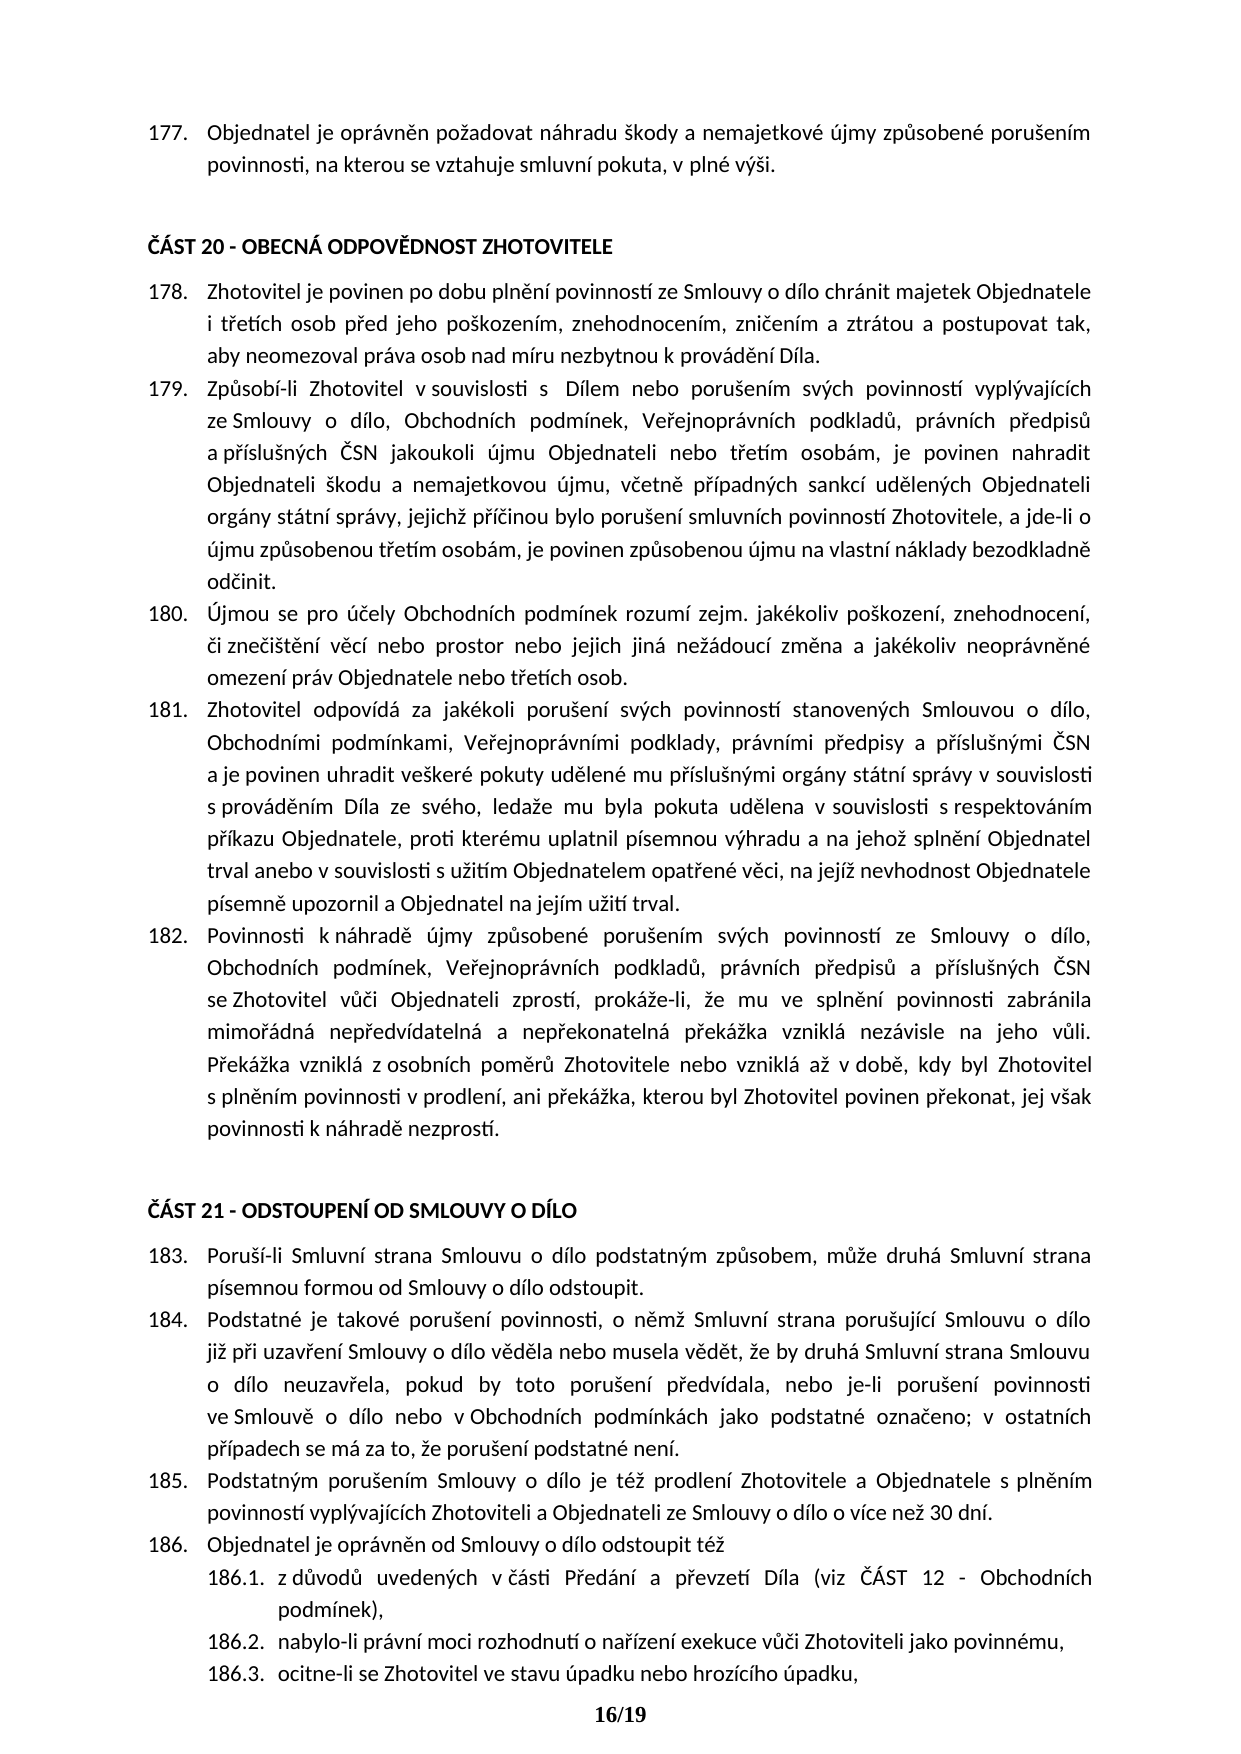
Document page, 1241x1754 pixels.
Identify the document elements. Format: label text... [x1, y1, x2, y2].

list nabylo-li právní moci rozhodnutí o nařízení exekuce vůči Zhotoviteli jako povinnému, [207, 1627, 1092, 1655]
list z důvodů uvedených v části Předání a převzetí Díla (viz ČÁST 14 - Obchodních podmínek), [207, 1563, 1092, 1623]
list Podstatné je takové porušení povinnosti, o němž Smluvní strana porušující Smlouvu o dílo již při uzavření Smlouvy o dílo věděla nebo musela vědět, že by druhá Smluvní strana Smlouvu o dílo neuzavřela, pokud by toto porušení předvídala, nebo je-li porušení povinnosti ve Smlouvě o dílo nebo v Obchodních podmínkách jako podstatné označeno; v ostatních případech se má za to, že porušení podstatné není. [148, 1305, 1092, 1462]
list Poruší-li Smluvní strana Smlouvu o dílo podstatným způsobem, může druhá Smluvní strana písemnou formou od Smlouvy o dílo odstoupit. [148, 1241, 1092, 1301]
list Újmou se pro účely Obchodních podmínek rozumí zejm. jakékoliv poškození, znehodnocení, či znečištění věcí nebo prostor nebo jejich jiná nežádoucí změna a jakékoliv neoprávněné omezení práv Objednatele nebo třetích osob. [148, 599, 1092, 691]
list Zhotovitel je povinen po dobu plnění povinností ze Smlouvy o dílo chránit majetek Objednatele i třetích osob před jeho poškozením, znehodnocením, zničením a ztrátou a postupovat tak, aby neomezoval práva osob nad míru nezbytnou k provádění Díla. [148, 277, 1092, 369]
subtitle OBECNÁ ODPOVĚDNOST ZHOTOVITELE [148, 232, 1092, 261]
list Způsobí-li Zhotovitel v souvislosti s Dílem nebo porušením svých povinností vyplývajících ze Smlouvy o dílo, Obchodních podmínek, Veřejnoprávních podkladů, právních předpisů a příslušných ČSN jakoukoli újmu Objednateli nebo třetím osobám, je povinen nahradit Objednateli škodu a nemajetkovou újmu, včetně případných sankcí udělených Objednateli orgány státní správy, jejichž příčinou bylo porušení smluvních povinností Zhotovitele, a jde-li o újmu způsobenou třetím osobám, je povinen způsobenou újmu na vlastní náklady bezodkladně odčinit. [148, 374, 1092, 595]
list Objednatel je oprávněn od Smlouvy o dílo odstoupit též [148, 1531, 1092, 1559]
list Zhotovitel odpovídá za jakékoli porušení svých povinností stanovených Smlouvou o dílo, Obchodními podmínkami, Veřejnoprávními podklady, právními předpisy a příslušnými ČSN a je povinen uhradit veškeré pokuty udělené mu příslušnými orgány státní správy v souvislosti s prováděním Díla ze svého, ledaže mu byla pokuta udělena v souvislosti s respektováním příkazu Objednatele, proti kterému uplatnil písemnou výhradu a na jehož splnění Objednatel trval anebo v souvislosti s užitím Objednatelem opatřené věci, na jejíž nevhodnost Objednatele písemně upozornil a Objednatel na jejím užití trval. [148, 696, 1092, 917]
list Povinnosti k náhradě újmy způsobené porušením svých povinností ze Smlouvy o dílo, Obchodních podmínek, Veřejnoprávních podkladů, právních předpisů a příslušných ČSN se Zhotovitel vůči Objednateli zprostí, prokáže-li, že mu ve splnění povinnosti zabránila mimořádná nepředvídatelná a nepřekonatelná překážka vzniklá nezávisle na jeho vůli. Překážka vzniklá z osobních poměrů Zhotovitele nebo vzniklá až v době, kdy byl Zhotovitel s plněním povinnosti v prodlení, ani překážka, kterou byl Zhotovitel povinen překonat, jej však povinnosti k náhradě nezprostí. [148, 921, 1092, 1142]
subtitle ODSTOUPENÍ OD SMLOUVY O DÍLO [148, 1196, 1092, 1224]
list ocitne-li se Zhotovitel ve stavu úpadku nebo hrozícího úpadku, [207, 1659, 1092, 1687]
list Podstatným porušením Smlouvy o dílo je též prodlení Zhotovitele a Objednatele s plněním povinností vyplývajících Zhotoviteli a Objednateli ze Smlouvy o dílo o více než 30 dní. [148, 1466, 1092, 1526]
list Objednatel je oprávněn požadovat náhradu škody a nemajetkové újmy způsobené porušením povinnosti, na kterou se vztahuje smluvní pokuta, v plné výši. [148, 118, 1092, 178]
